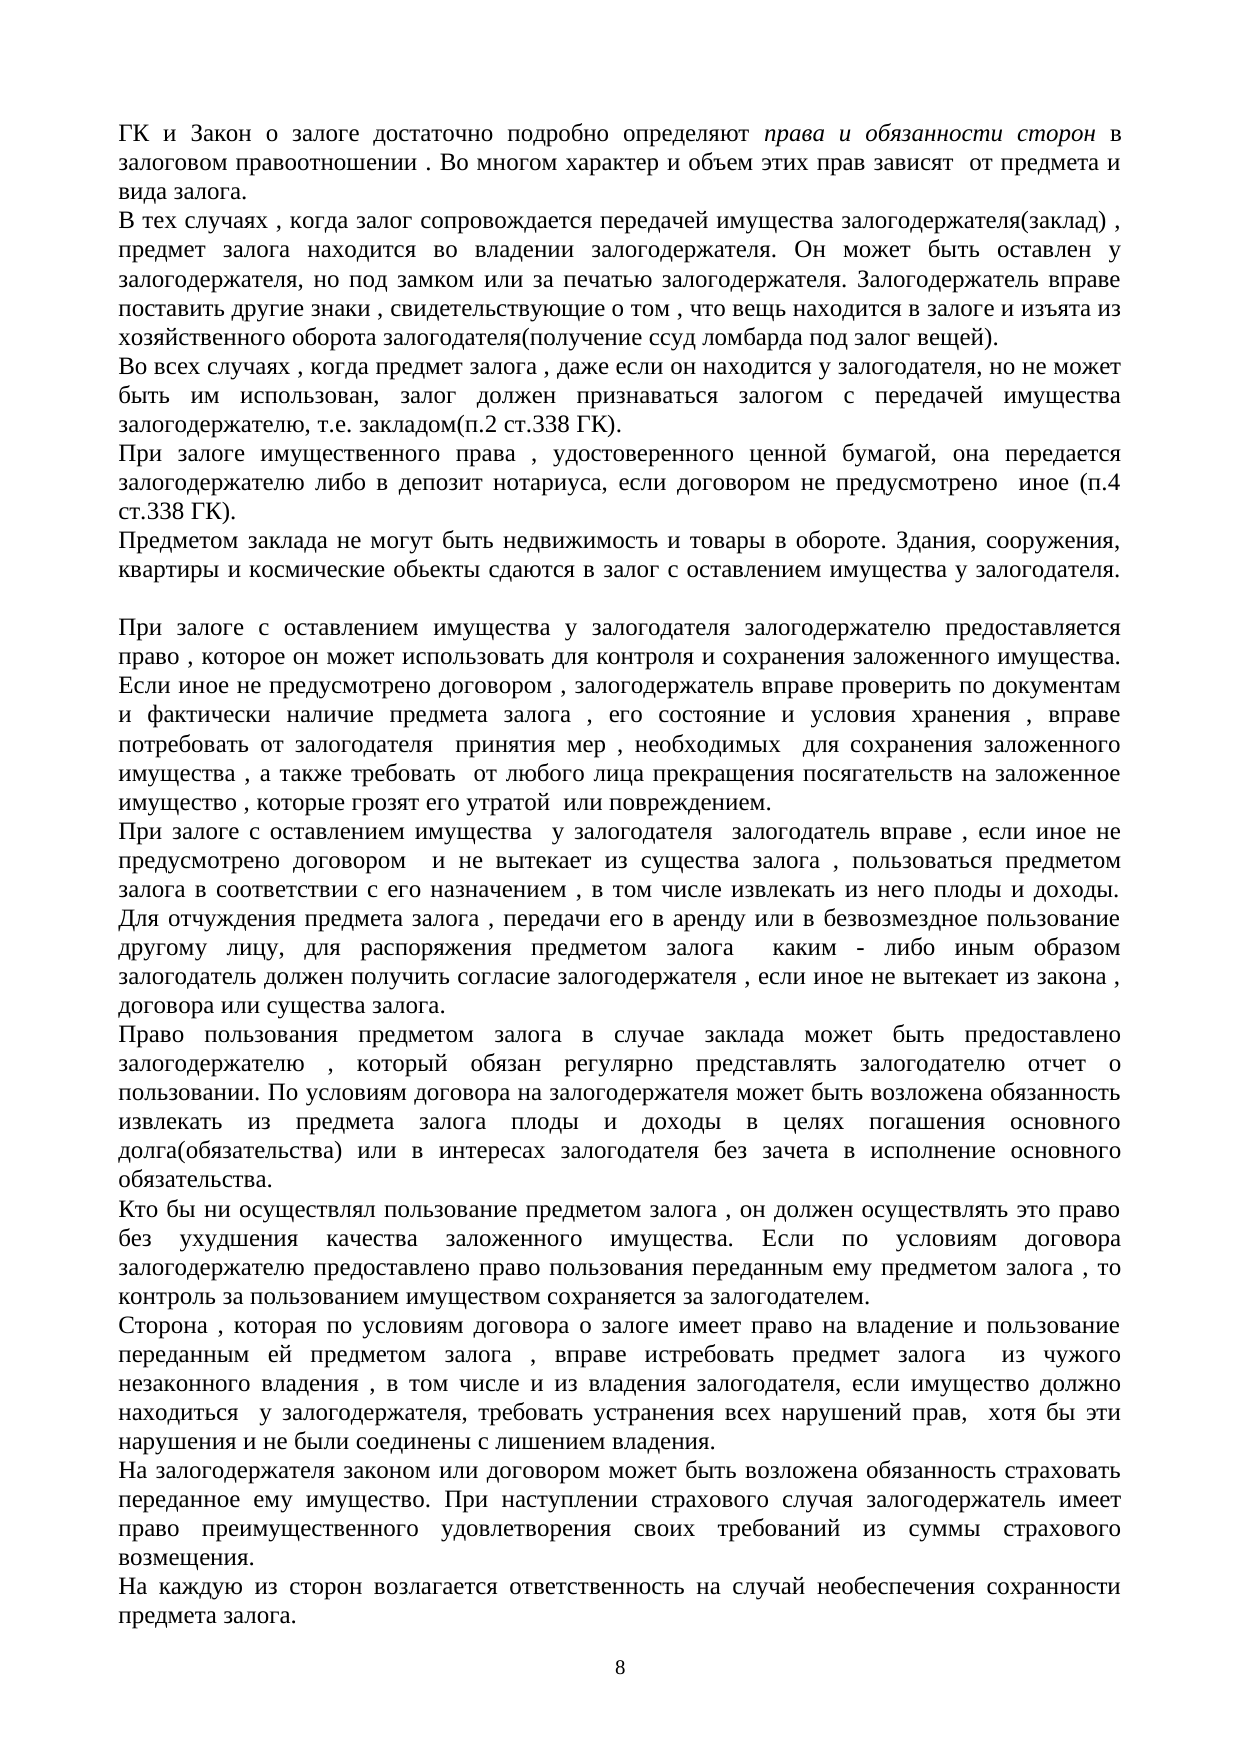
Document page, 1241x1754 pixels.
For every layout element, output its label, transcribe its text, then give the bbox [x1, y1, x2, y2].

text Предметом заклада не могут быть недвижимость и товары в обороте. Здания, сооружения, квартиры и космические обьекты сдаются в залог с оставлением имущества у залогодателя. [118, 525, 1122, 612]
text На каждую из сторон возлагается ответственность на случай необеспечения сохранности предмета залога. [118, 1571, 1122, 1629]
text Во всех случаях , когда предмет залога , даже если он находится у залогодателя, но не может быть им использован, залог должен признаваться залогом с передачей имущества залогодержателю, т.е. закладом(п.2 ст.338 ГК). [118, 351, 1122, 438]
text При залоге с оставлением имущества у залогодателя залогодатель вправе , если иное не предусмотрено договором и не вытекает из существа залога , пользоваться предметом залога в соответствии с его назначением , в том числе извлекать из него плоды и доходы. Для отчуждения предмета залога , передачи его в аренду или в безвозмездное пользование другому лицу, для распоряжения предметом залога каким - либо иным образом залогодатель должен получить согласие залогодержателя , если иное не вытекает из закона , договора или существа залога. [118, 816, 1122, 1019]
text На залогодержателя законом или договором может быть возложена обязанность страховать переданное ему имущество. При наступлении страхового случая залогодержатель имеет право преимущественного удовлетворения своих требований из суммы страхового возмещения. [118, 1455, 1122, 1571]
text В тех случаях , когда залог сопровождается передачей имущества залогодержателя(заклад) , предмет залога находится во владении залогодержателя. Он может быть оставлен у залогодержателя, но под замком или за печатью залогодержателя. Залогодержатель вправе поставить другие знаки , свидетельствующие о том , что вещь находится в залоге и изъята из хозяйственного оборота залогодателя(получение ссуд ломбарда под залог вещей). [118, 205, 1122, 351]
text Сторона , которая по условиям договора о залоге имеет право на владение и пользование переданным ей предметом залога , вправе истребовать предмет залога из чужого незаконного владения , в том числе и из владения залогодателя, если имущество должно находиться у залогодержателя, требовать устранения всех нарушений прав, хотя бы эти нарушения и не были соединены с лишением владения. [118, 1310, 1122, 1455]
text Право пользования предметом залога в случае заклада может быть предоставлено залогодержателю , который обязан регулярно представлять залогодателю отчет о пользовании. По условиям договора на залогодержателя может быть возложена обязанность извлекать из предмета залога плоды и доходы в целях погашения основного долга(обязательства) или в интересах залогодателя без зачета в исполнение основного обязательства. [118, 1019, 1122, 1193]
text Кто бы ни осуществлял пользование предметом залога , он должен осуществлять это право без ухудшения качества заложенного имущества. Если по условиям договора залогодержателю предоставлено право пользования переданным ему предметом залога , то контроль за пользованием имуществом сохраняется за залогодателем. [118, 1193, 1122, 1310]
text ГК и Закон о залоге достаточно подробно определяют права и обязанности сторон в залоговом правоотношении . Во многом характер и объем этих прав зависят от предмета и вида залога. [118, 118, 1122, 205]
text При залоге с оставлением имущества у залогодателя залогодержателю предоставляется право , которое он может использовать для контроля и сохранения заложенного имущества. Если иное не предусмотрено договором , залогодержатель вправе проверить по документам и фактически наличие предмета залога , его состояние и условия хранения , вправе потребовать от залогодателя принятия мер , необходимых для сохранения заложенного имущества , а также требовать от любого лица прекращения посягательств на заложенное имущество , которые грозят его утратой или повреждением. [118, 612, 1122, 816]
text При залоге имущественного права , удостоверенного ценной бумагой, она передается залогодержателю либо в депозит нотариуса, если договором не предусмотрено иное (п.4 ст.338 ГК). [118, 438, 1122, 525]
